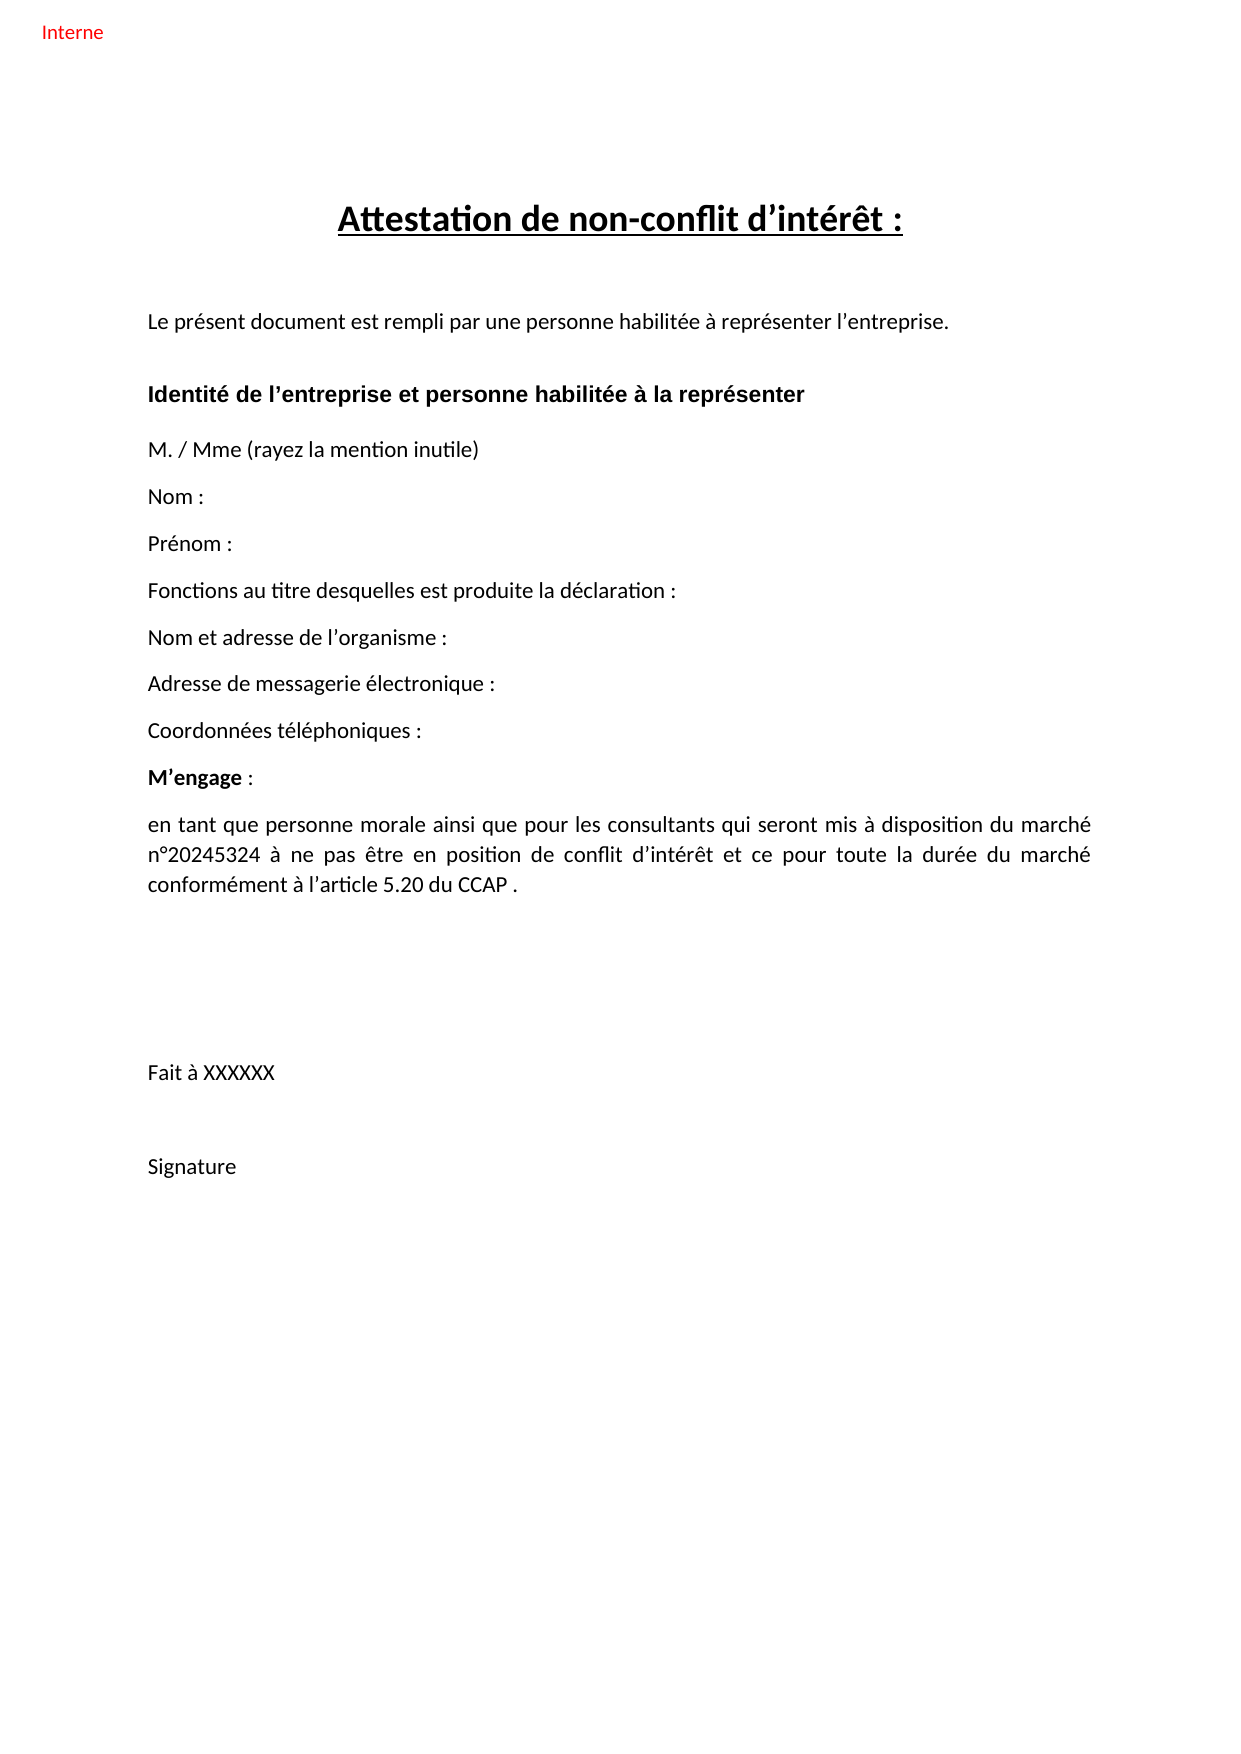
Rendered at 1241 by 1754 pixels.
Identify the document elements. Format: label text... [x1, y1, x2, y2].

text Signature [148, 1152, 1093, 1180]
text Attestation de non-conflit d’intérêt : [148, 194, 1093, 240]
text Prénom : [148, 529, 1093, 557]
text M. / Mme (rayez la mention inutile) [148, 435, 1093, 463]
text en tant que personne morale ainsi que pour les consultants qui seront mis à disposition du marché n°20245324 à ne pas être en position de conflit d’intérêt et ce pour toute la durée du marché conformément à l’article 5.20 du CCAP . [148, 810, 1093, 898]
text Coordonnées téléphoniques : [148, 716, 1093, 744]
text Nom et adresse de l’organisme : [148, 623, 1093, 651]
text Identité de l’entreprise et personne habilitée à la représenter [148, 381, 1093, 407]
text Nom : [148, 482, 1093, 510]
text Adresse de messagerie électronique : [148, 669, 1093, 697]
text Fonctions au titre desquelles est produite la déclaration : [148, 576, 1093, 604]
text Le présent document est rempli par une personne habilitée à représenter l’entreprise. [148, 307, 1093, 336]
text M’engage : [148, 763, 1093, 791]
text Fait à XXXXXX [148, 1058, 1093, 1086]
